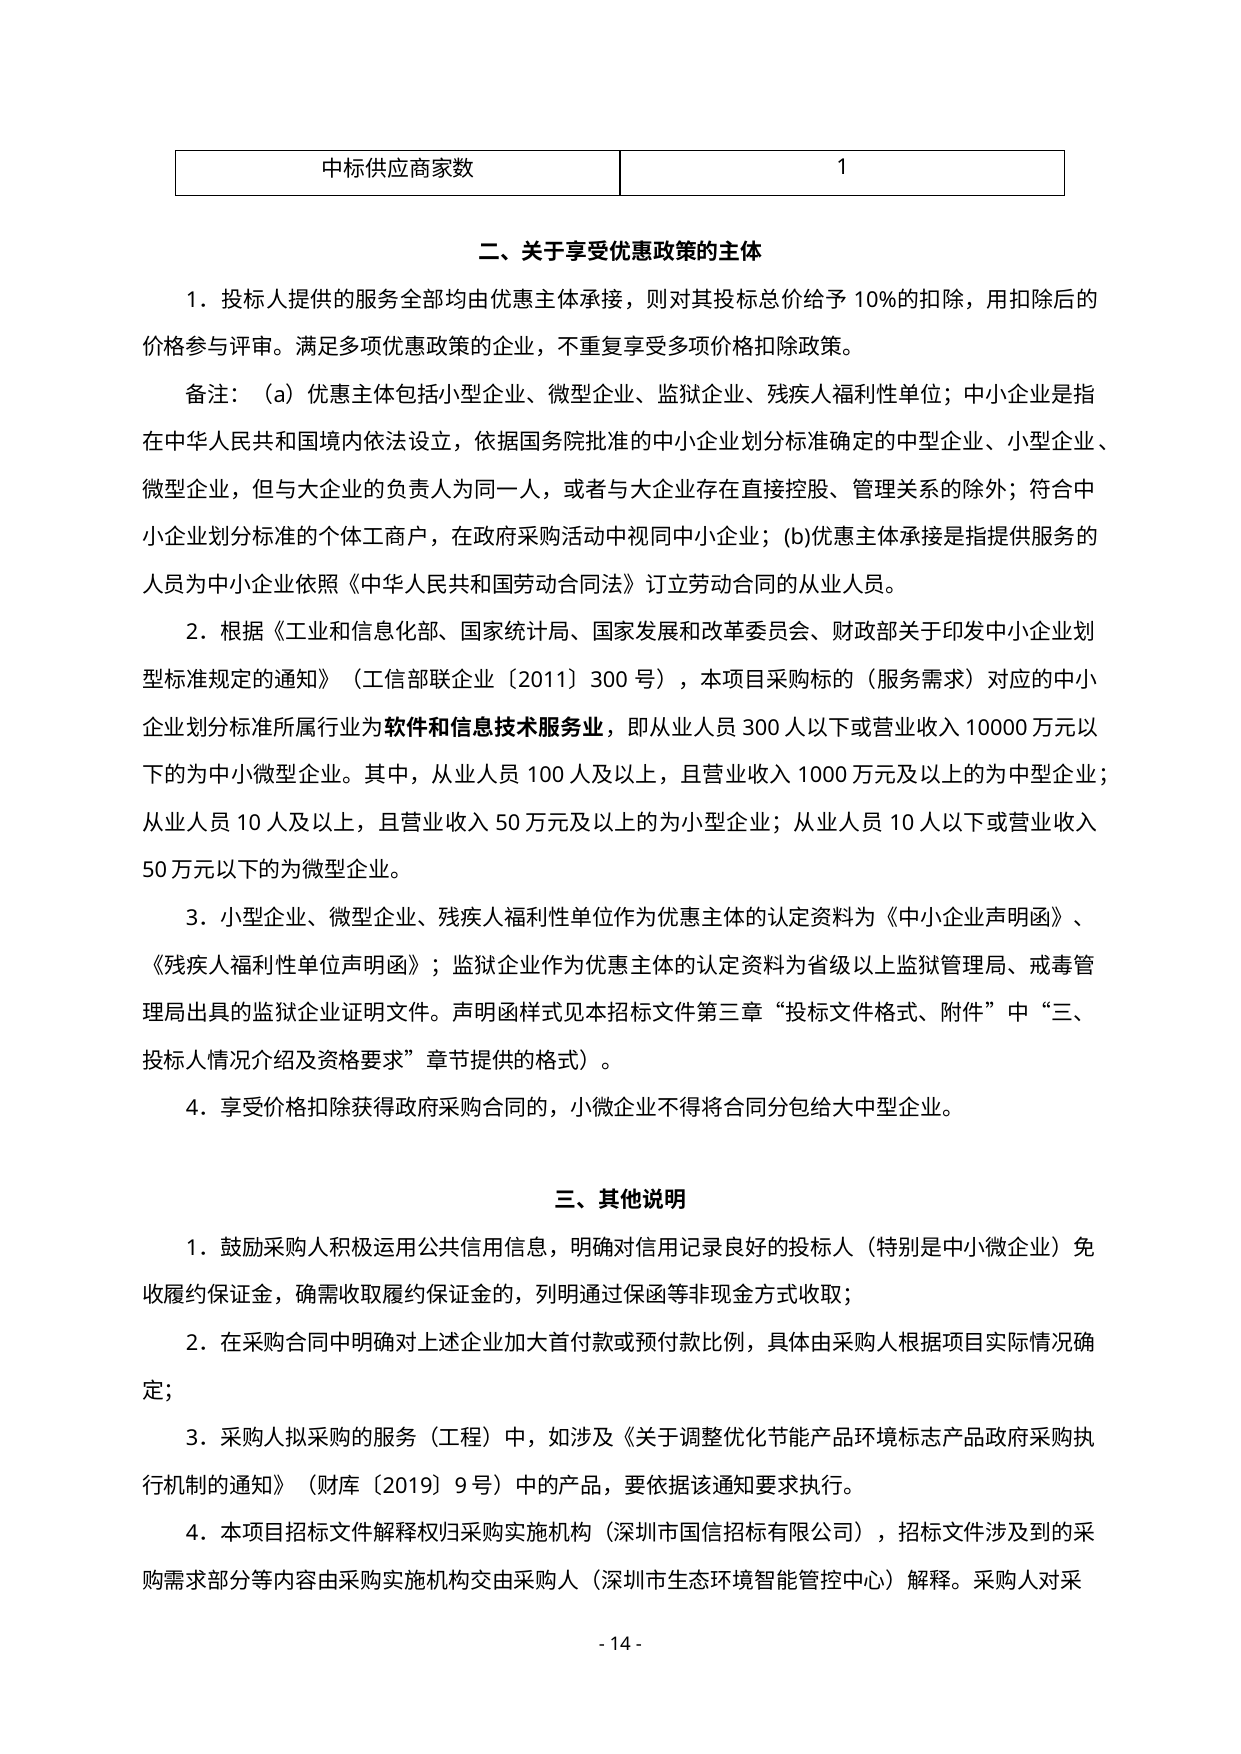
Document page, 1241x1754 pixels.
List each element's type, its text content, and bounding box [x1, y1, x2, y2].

text 3．采购人拟采购的服务（工程）中，如涉及《关于调整优化节能产品环境标志产品政府采购执行机制的通知》（财库〔2019〕9号）中的产品，要依据该通知要求执行。 [142, 1420, 1098, 1499]
table_cell 中标供应商家数 [176, 151, 619, 195]
text 二、关于享受优惠政策的主体 [142, 234, 1098, 266]
text 1．投标人提供的服务全部均由优惠主体承接，则对其投标总价给予10%的扣除，用扣除后的价格参与评审。满足多项优惠政策的企业，不重复享受多项价格扣除政策。 [142, 282, 1098, 361]
table_cell 1 [621, 151, 1064, 195]
text 3．小型企业、微型企业、残疾人福利性单位作为优惠主体的认定资料为《中小企业声明函》、《残疾人福利性单位声明函》；监狱企业作为优惠主体的认定资料为省级以上监狱管理局、戒毒管理局出具的监狱企业证明文件。声明函样式见本招标文件第三章“投标文件格式、附件”中“三、投标人情况介绍及资格要求”章节提供的格式）。 [142, 900, 1098, 1074]
text 三、其他说明 [142, 1182, 1098, 1214]
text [142, 1515, 1098, 1594]
text 1．鼓励采购人积极运用公共信用信息，明确对信用记录良好的投标人（特别是中小微企业）免收履约保证金，确需收取履约保证金的，列明通过保函等非现金方式收取； [142, 1230, 1098, 1309]
text 备注：（a）优惠主体包括小型企业、微型企业、监狱企业、残疾人福利性单位；中小企业是指在中华人民共和国境内依法设立，依据国务院批准的中小企业划分标准确定的中型企业、小型企业、微型企业，但与大企业的负责人为同一人，或者与大企业存在直接控股、管理关系的除外；符合中小企业划分标准的个体工商户，在政府采购活动中视同中小企业；(b)优惠主体承接是指提供服务的人员为中小企业依照《中华人民共和国劳动合同法》订立劳动合同的从业人员。 [142, 377, 1098, 598]
text 2．在采购合同中明确对上述企业加大首付款或预付款比例，具体由采购人根据项目实际情况确定； [142, 1325, 1098, 1404]
text 4．享受价格扣除获得政府采购合同的，小微企业不得将合同分包给大中型企业。 [142, 1090, 1098, 1122]
text 2．根据《工业和信息化部、国家统计局、国家发展和改革委员会、财政部关于印发中小企业划型标准规定的通知》（工信部联企业〔2011〕300 号），本项目采购标的（服务需求）对应的中小企业划分标准所属行业为软件和信息技术服务业，即从业人员300人以下或营业收入10000万元以下的为中小微型企业。其中，从业人员100人及以上，且营业收入1000万元及以上的为中型企业；从业人员10人及以上，且营业收入50万元及以上的为小型企业；从业人员10人以下或营业收入50万元以下的为微型企业。 [142, 614, 1098, 884]
